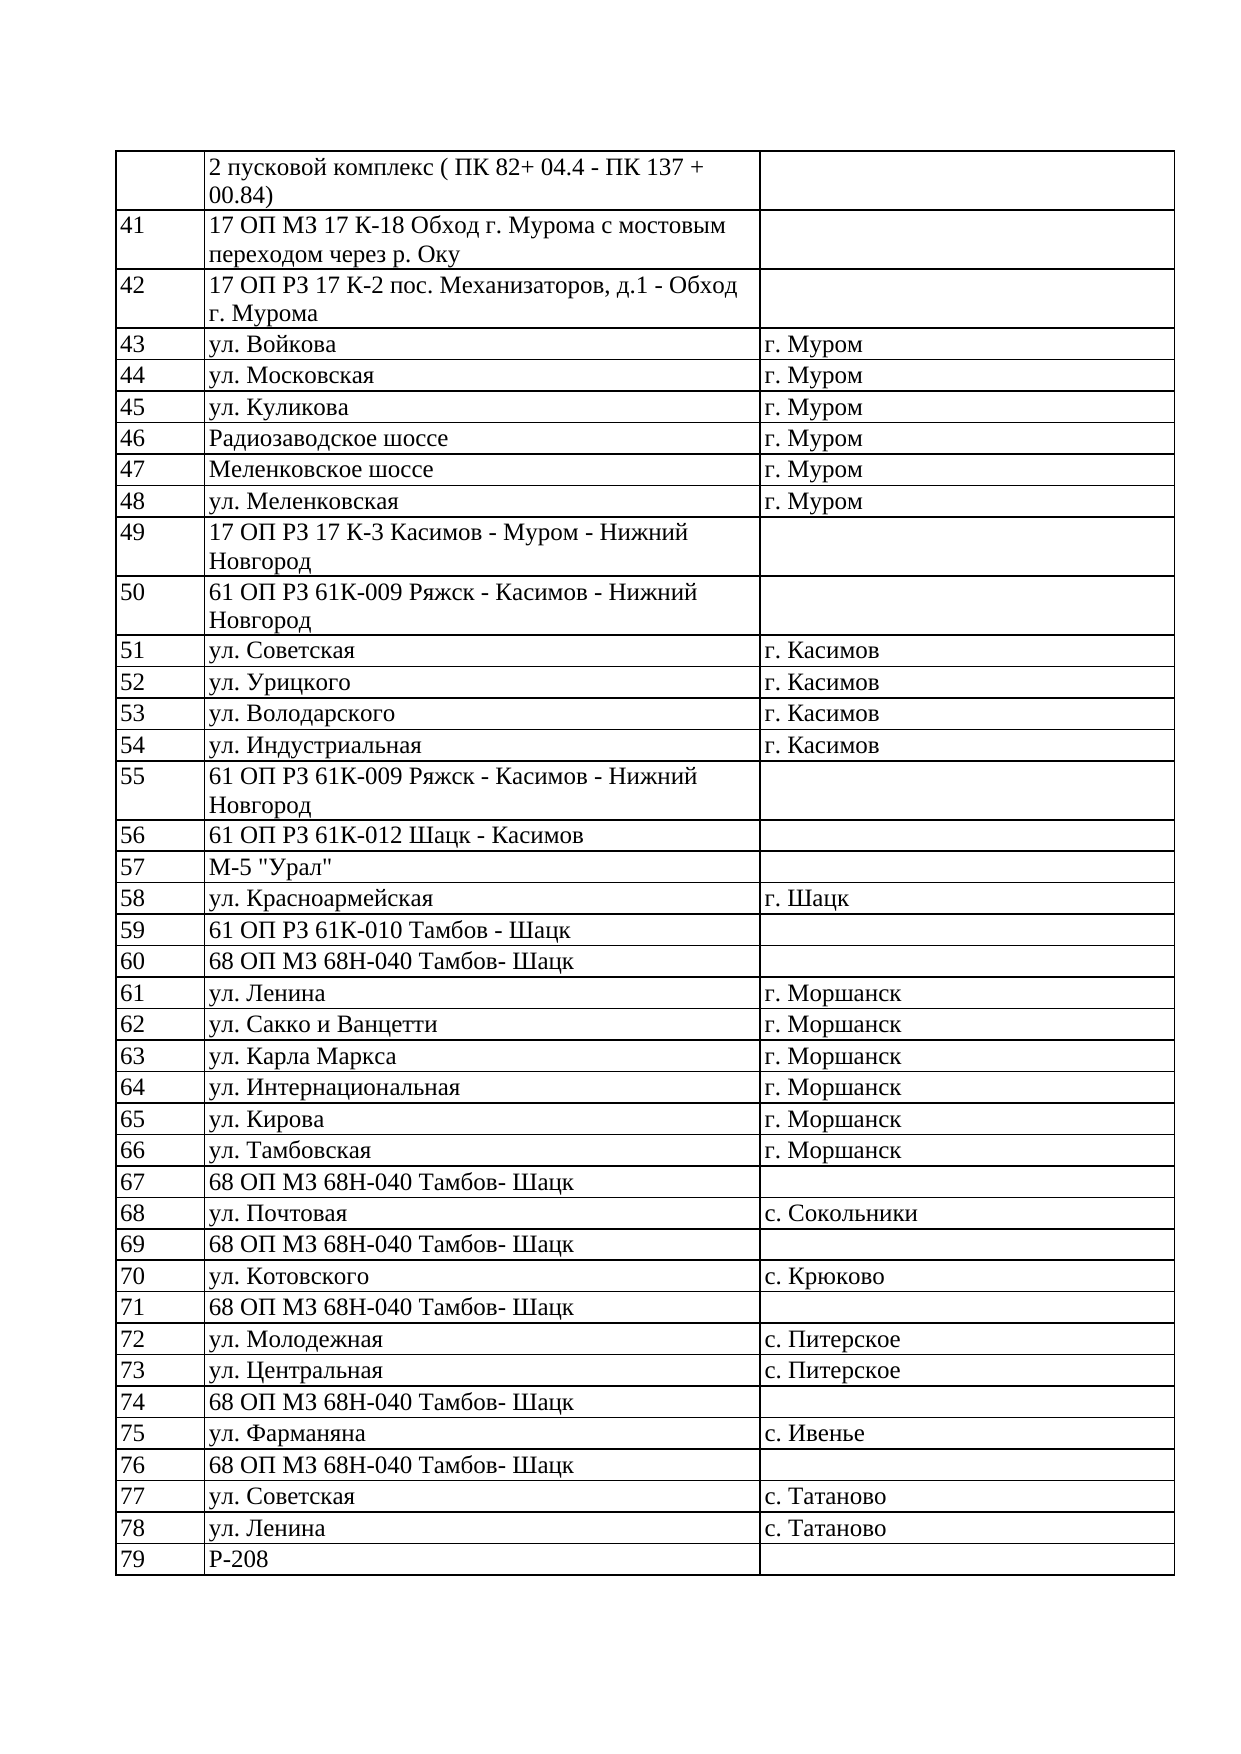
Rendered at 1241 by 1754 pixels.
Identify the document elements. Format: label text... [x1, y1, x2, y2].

table_cell 78 [117, 1513, 204, 1542]
table_cell г. Моршанск [761, 978, 1174, 1008]
table_cell [761, 852, 1174, 882]
table_cell ул. Советская [205, 636, 759, 666]
table_cell ул. Интернациональная [205, 1072, 759, 1102]
table_cell 61 ОП РЗ 61К-010 Тамбов - Шацк [205, 915, 759, 945]
table_cell 17 ОП РЗ 17 К-2 пос. Механизаторов, д.1 - Обход г. Мурома [205, 270, 759, 327]
table_cell 73 [117, 1355, 204, 1385]
table_cell г. Моршанск [761, 1072, 1174, 1102]
table_cell г. Муром [761, 360, 1174, 390]
table_cell Радиозаводское шоссе [205, 423, 759, 453]
table_cell 68 ОП МЗ 68Н-040 Тамбов- Шацк [205, 1230, 759, 1259]
table_cell 52 [117, 667, 204, 697]
table_cell ул. Красноармейская [205, 883, 759, 913]
table_cell ул. Тамбовская [205, 1135, 759, 1165]
table_cell 68 ОП МЗ 68Н-040 Тамбов- Шацк [205, 1387, 759, 1417]
table_cell 61 [117, 978, 204, 1008]
table_cell 17 ОП РЗ 17 К-3 Касимов - Муром - Нижний Новгород [205, 518, 759, 575]
table_cell [761, 1450, 1174, 1479]
table_cell г. Моршанск [761, 1041, 1174, 1071]
table_cell 66 [117, 1135, 204, 1165]
table_cell [761, 211, 1174, 268]
table_cell 58 [117, 883, 204, 913]
table_cell 61 ОП РЗ 61К-009 Ряжск - Касимов - Нижний Новгород [205, 762, 759, 819]
table_cell 68 ОП МЗ 68Н-040 Тамбов- Шацк [205, 1167, 759, 1196]
table_cell 55 [117, 762, 204, 819]
table_cell г. Муром [761, 392, 1174, 422]
table_cell 42 [117, 270, 204, 327]
table_cell [761, 1230, 1174, 1259]
table_cell 48 [117, 486, 204, 516]
table_cell [761, 762, 1174, 819]
table_cell с. Ивенье [761, 1418, 1174, 1448]
table_cell ул. Московская [205, 360, 759, 390]
table_cell 68 ОП МЗ 68Н-040 Тамбов- Шацк [205, 1292, 759, 1322]
table_cell 51 [117, 636, 204, 666]
table_cell [761, 915, 1174, 945]
table_cell 49 [117, 518, 204, 575]
table_cell г. Моршанск [761, 1009, 1174, 1039]
table_cell [761, 152, 1174, 209]
table_cell 47 [117, 455, 204, 484]
table_cell 76 [117, 1450, 204, 1479]
table_cell [761, 1167, 1174, 1196]
table_cell 41 [117, 211, 204, 268]
table_cell М-5 "Урал" [205, 852, 759, 882]
table_cell ул. Меленковская [205, 486, 759, 516]
table_cell ул. Ленина [205, 978, 759, 1008]
table_cell [761, 1292, 1174, 1322]
table_cell ул. Володарского [205, 699, 759, 728]
table_cell [761, 577, 1174, 634]
table_cell с. Сокольники [761, 1198, 1174, 1228]
table_cell 53 [117, 699, 204, 728]
table_cell г. Муром [761, 423, 1174, 453]
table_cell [205, 152, 759, 209]
table_cell 57 [117, 852, 204, 882]
table_cell 72 [117, 1324, 204, 1354]
table_cell 65 [117, 1104, 204, 1133]
table_cell 46 [117, 423, 204, 453]
table_cell ул. Куликова [205, 392, 759, 422]
table_cell 59 [117, 915, 204, 945]
table_cell 79 [117, 1544, 204, 1574]
table_cell 62 [117, 1009, 204, 1039]
table_cell ул. Советская [205, 1481, 759, 1511]
table_cell [761, 270, 1174, 327]
table_cell ул. Центральная [205, 1355, 759, 1385]
table_cell 56 [117, 821, 204, 850]
table_cell ул. Ленина [205, 1513, 759, 1542]
table_cell ул. Урицкого [205, 667, 759, 697]
table_cell 68 ОП МЗ 68Н-040 Тамбов- Шацк [205, 946, 759, 976]
table_cell [761, 821, 1174, 850]
table_cell 68 [117, 1198, 204, 1228]
table_cell ул. Котовского [205, 1261, 759, 1291]
table_cell г. Моршанск [761, 1104, 1174, 1133]
table_cell г. Муром [761, 455, 1174, 484]
table_cell 40 [117, 152, 204, 209]
table_cell с. Питерское [761, 1324, 1174, 1354]
table_cell г. Касимов [761, 730, 1174, 760]
table_cell 67 [117, 1167, 204, 1196]
table_cell 60 [117, 946, 204, 976]
table_cell 43 [117, 329, 204, 359]
table_cell [761, 518, 1174, 575]
table_cell г. Муром [761, 329, 1174, 359]
table_cell 68 ОП МЗ 68Н-040 Тамбов- Шацк [205, 1450, 759, 1479]
table_cell 74 [117, 1387, 204, 1417]
table_cell 64 [117, 1072, 204, 1102]
table_cell ул. Сакко и Ванцетти [205, 1009, 759, 1039]
table_cell г. Моршанск [761, 1135, 1174, 1165]
table_cell 69 [117, 1230, 204, 1259]
table_cell г. Муром [761, 486, 1174, 516]
table_cell [761, 1544, 1174, 1574]
table_cell с. Татаново [761, 1481, 1174, 1511]
table_cell 70 [117, 1261, 204, 1291]
table_cell г. Касимов [761, 667, 1174, 697]
table_cell ул. Почтовая [205, 1198, 759, 1228]
table_cell [761, 1387, 1174, 1417]
table_cell 61 ОП РЗ 61К-012 Шацк - Касимов [205, 821, 759, 850]
table_cell 61 ОП РЗ 61К-009 Ряжск - Касимов - Нижний Новгород [205, 577, 759, 634]
table_cell с. Татаново [761, 1513, 1174, 1542]
table_cell 17 ОП МЗ 17 К-18 Обход г. Мурома с мостовым переходом через р. Оку [205, 211, 759, 268]
table_cell 45 [117, 392, 204, 422]
table_cell [761, 946, 1174, 976]
table_cell ул. Карла Маркса [205, 1041, 759, 1071]
table_cell 44 [117, 360, 204, 390]
table_cell ул. Войкова [205, 329, 759, 359]
table_cell г. Шацк [761, 883, 1174, 913]
table_cell Р-208 [205, 1544, 759, 1574]
table_cell ул. Молодежная [205, 1324, 759, 1354]
table_cell г. Касимов [761, 636, 1174, 666]
table_cell ул. Индустриальная [205, 730, 759, 760]
table_cell 77 [117, 1481, 204, 1511]
table_cell с. Крюково [761, 1261, 1174, 1291]
table_cell 71 [117, 1292, 204, 1322]
table_cell ул. Кирова [205, 1104, 759, 1133]
table_cell ул. Фарманяна [205, 1418, 759, 1448]
table_cell Меленковское шоссе [205, 455, 759, 484]
table_cell с. Питерское [761, 1355, 1174, 1385]
table_cell 63 [117, 1041, 204, 1071]
table_cell 54 [117, 730, 204, 760]
table_cell 50 [117, 577, 204, 634]
table_cell г. Касимов [761, 699, 1174, 728]
table_cell 75 [117, 1418, 204, 1448]
